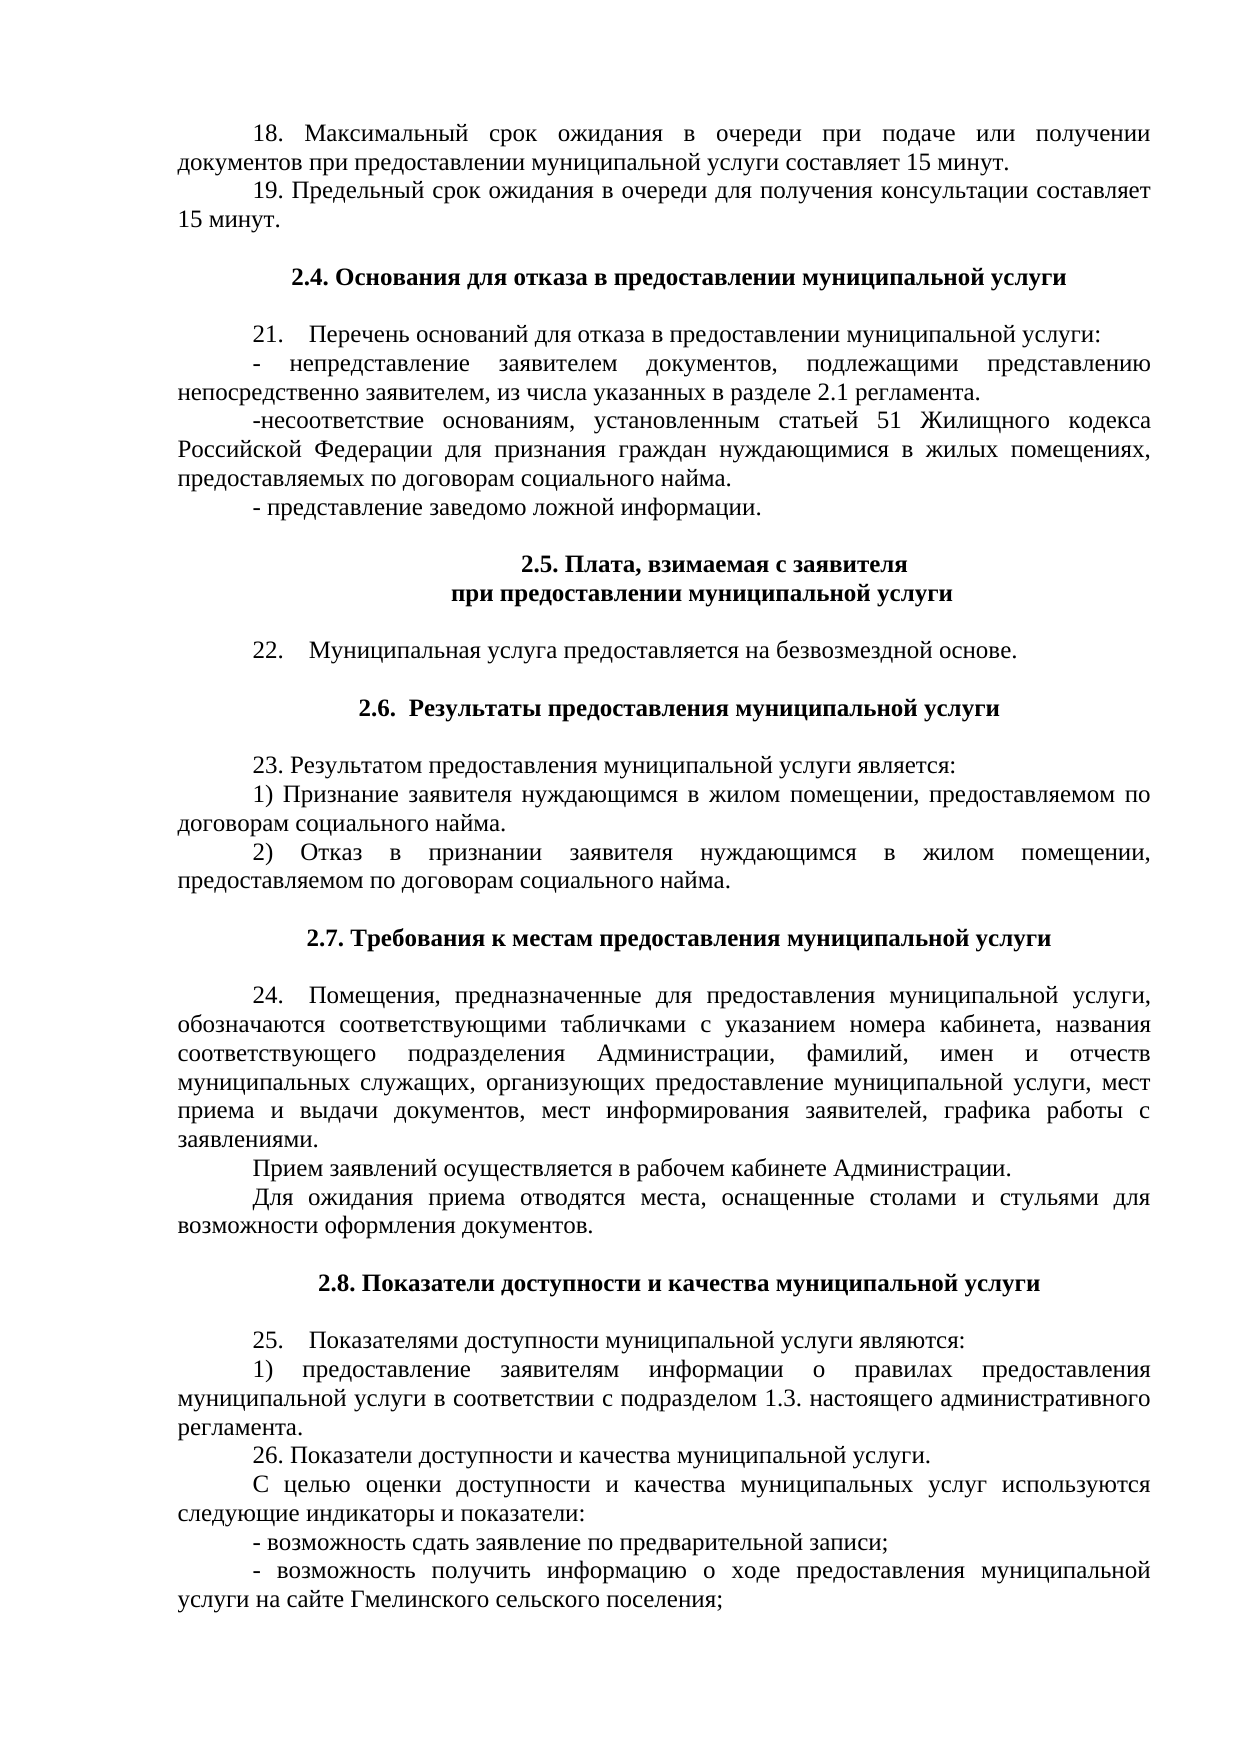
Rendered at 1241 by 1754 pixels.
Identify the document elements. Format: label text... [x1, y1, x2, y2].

text 19. Предельный срок ожидания в очереди для получения консультации составляет 15 минут. [177, 176, 1152, 233]
text 2.6. Результаты предоставления муниципальной услуги [177, 693, 1152, 722]
text - возможность сдать заявление по предварительной записи; [177, 1527, 1152, 1556]
text 2.5. Плата, взимаемая с заявителя [177, 549, 1152, 578]
text Прием заявлений осуществляется в рабочем кабинете Администрации. [177, 1153, 1152, 1182]
text 24. Помещения, предназначенные для предоставления муниципальной услуги, обозначаются соответствующими табличками с указанием номера кабинета, названия соответствующего подразделения Администрации, фамилий, имен и отчеств муниципальных служащих, организующих предоставление муниципальной услуги, мест приема и выдачи документов, мест информирования заявителей, графика работы с заявлениями. [177, 981, 1152, 1153]
text Для ожидания приема отводятся места, оснащенные столами и стульями для возможности оформления документов. [177, 1182, 1152, 1239]
text 1) предоставление заявителям информации о правилах предоставления муниципальной услуги в соответствии с подразделом 1.3. настоящего административного регламента. [177, 1354, 1152, 1441]
text - представление заведомо ложной информации. [177, 492, 1152, 521]
text 22. Муниципальная услуга предоставляется на безвозмездной основе. [177, 636, 1152, 664]
text 18. Максимальный срок ожидания в очереди при подаче или получении документов при предоставлении муниципальной услуги составляет 15 минут. [177, 118, 1152, 176]
text -несоответствие основаниям, установленным статьей 51 Жилищного кодекса Российской Федерации для признания граждан нуждающимися в жилых помещениях, предоставляемых по договорам социального найма. [177, 406, 1152, 492]
text 2) Отказ в признании заявителя нуждающимся в жилом помещении, предоставляемом по договорам социального найма. [177, 837, 1152, 894]
text 2.8. Показатели доступности и качества муниципальной услуги [177, 1268, 1152, 1297]
text 23. Результатом предоставления муниципальной услуги является: [177, 751, 1152, 779]
text 21. Перечень оснований для отказа в предоставлении муниципальной услуги: [177, 319, 1152, 348]
text 2.7. Требования к местам предоставления муниципальной услуги [177, 923, 1152, 952]
text 1) Признание заявителя нуждающимся в жилом помещении, предоставляемом по договорам социального найма. [177, 779, 1152, 837]
text - непредставление заявителем документов, подлежащими представлению непосредственно заявителем, из числа указанных в разделе 2.1 регламента. [177, 348, 1152, 406]
text 26. Показатели доступности и качества муниципальной услуги. [177, 1441, 1152, 1469]
text 2.4. Основания для отказа в предоставлении муниципальной услуги [177, 262, 1152, 291]
text 25. Показателями доступности муниципальной услуги являются: [177, 1326, 1152, 1354]
text С целью оценки доступности и качества муниципальных услуг используются следующие индикаторы и показатели: [177, 1469, 1152, 1527]
text при предоставлении муниципальной услуги [177, 578, 1152, 607]
text - возможность получить информацию о ходе предоставления муниципальной услуги на сайте Гмелинского сельского поселения; [177, 1556, 1152, 1613]
